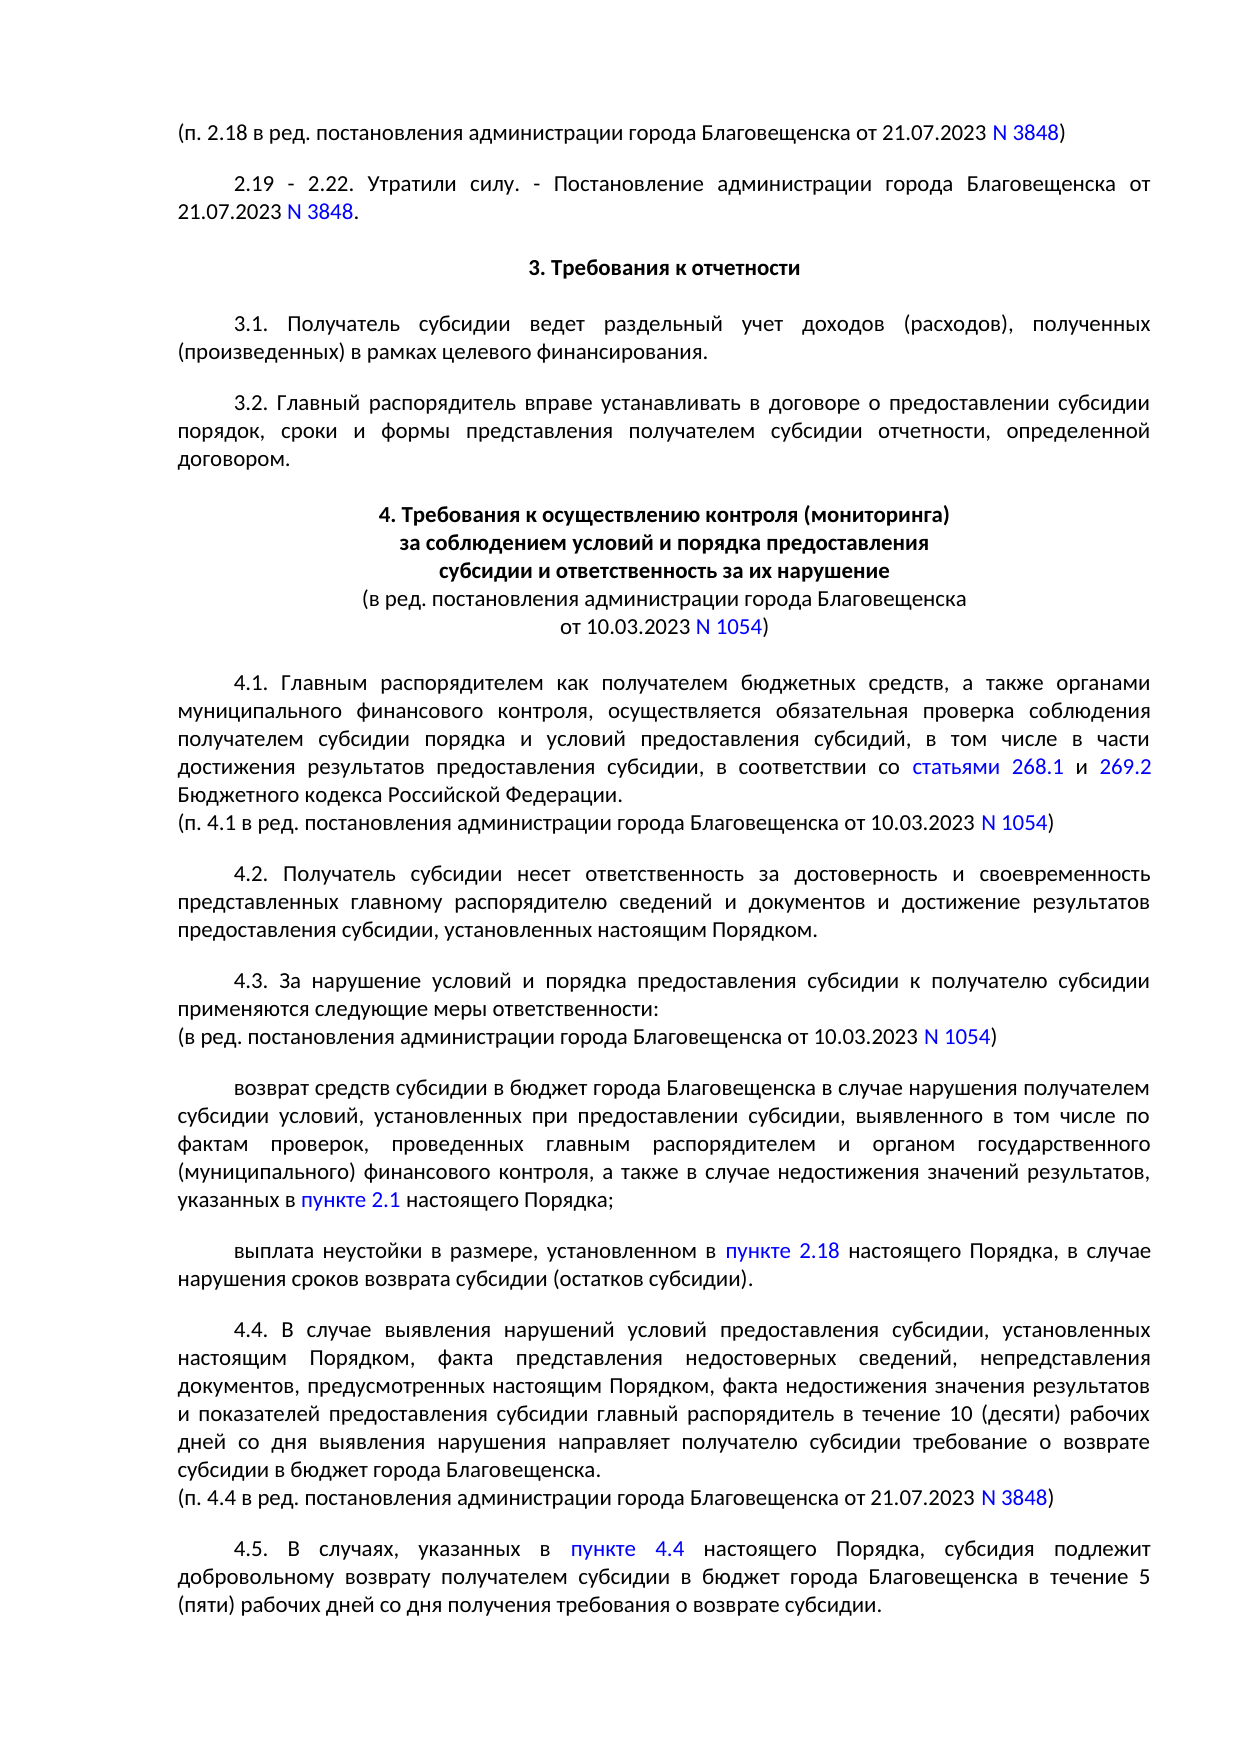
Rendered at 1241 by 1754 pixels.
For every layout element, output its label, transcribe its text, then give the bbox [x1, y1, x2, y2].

text 4.5. В случаях, указанных в пункте 4.4 настоящего Порядка, субсидия подлежит добровольному возврату получателем субсидии в бюджет города Благовещенска в течение 5 (пяти) рабочих дней со дня получения требования о возврате субсидии. [177, 1534, 1152, 1618]
text (п. 4.4 в ред. постановления администрации города Благовещенска от 21.07.2023 N 3848) [177, 1483, 1152, 1511]
text (п. 2.18 в ред. постановления администрации города Благовещенска от 21.07.2023 N 3848) [177, 118, 1152, 146]
text 2.19 - 2.22. Утратили силу. - Постановление администрации города Благовещенска от 21.07.2023 N 3848. [177, 169, 1152, 225]
text 3.2. Главный распорядитель вправе устанавливать в договоре о предоставлении субсидии порядок, сроки и формы представления получателем субсидии отчетности, определенной договором. [177, 388, 1152, 472]
text от 10.03.2023 N 1054) [177, 612, 1152, 640]
text 4.2. Получатель субсидии несет ответственность за достоверность и своевременность представленных главному распорядителю сведений и документов и достижение результатов предоставления субсидии, установленных настоящим Порядком. [177, 859, 1152, 943]
title субсидии и ответственность за их нарушение [177, 556, 1152, 584]
text (в ред. постановления администрации города Благовещенска [177, 584, 1152, 612]
text возврат средств субсидии в бюджет города Благовещенска в случае нарушения получателем субсидии условий, установленных при предоставлении субсидии, выявленного в том числе по фактам проверок, проведенных главным распорядителем и органом государственного (муниципального) финансового контроля, а также в случае недостижения значений результатов, указанных в пункте 2.1 настоящего Порядка; [177, 1073, 1152, 1213]
text (в ред. постановления администрации города Благовещенска от 10.03.2023 N 1054) [177, 1022, 1152, 1050]
text 4.4. В случае выявления нарушений условий предоставления субсидии, установленных настоящим Порядком, факта представления недостоверных сведений, непредставления документов, предусмотренных настоящим Порядком, факта недостижения значения результатов и показателей предоставления субсидии главный распорядитель в течение 10 (десяти) рабочих дней со дня выявления нарушения направляет получателю субсидии требование о возврате субсидии в бюджет города Благовещенска. [177, 1315, 1152, 1483]
text 3.1. Получатель субсидии ведет раздельный учет доходов (расходов), полученных (произведенных) в рамках целевого финансирования. [177, 309, 1152, 365]
text выплата неустойки в размере, установленном в пункте 2.18 настоящего Порядка, в случае нарушения сроков возврата субсидии (остатков субсидии). [177, 1236, 1152, 1292]
text 4.1. Главным распорядителем как получателем бюджетных средств, а также органами муниципального финансового контроля, осуществляется обязательная проверка соблюдения получателем субсидии порядка и условий предоставления субсидий, в том числе в части достижения результатов предоставления субсидии, в соответствии со статьями 268.1 и 269.2 Бюджетного кодекса Российской Федерации. [177, 668, 1152, 808]
title за соблюдением условий и порядка предоставления [177, 528, 1152, 556]
title 4. Требования к осуществлению контроля (мониторинга) [177, 500, 1152, 528]
text 4.3. За нарушение условий и порядка предоставления субсидии к получателю субсидии применяются следующие меры ответственности: [177, 966, 1152, 1022]
title 3. Требования к отчетности [177, 253, 1152, 281]
text (п. 4.1 в ред. постановления администрации города Благовещенска от 10.03.2023 N 1054) [177, 808, 1152, 836]
